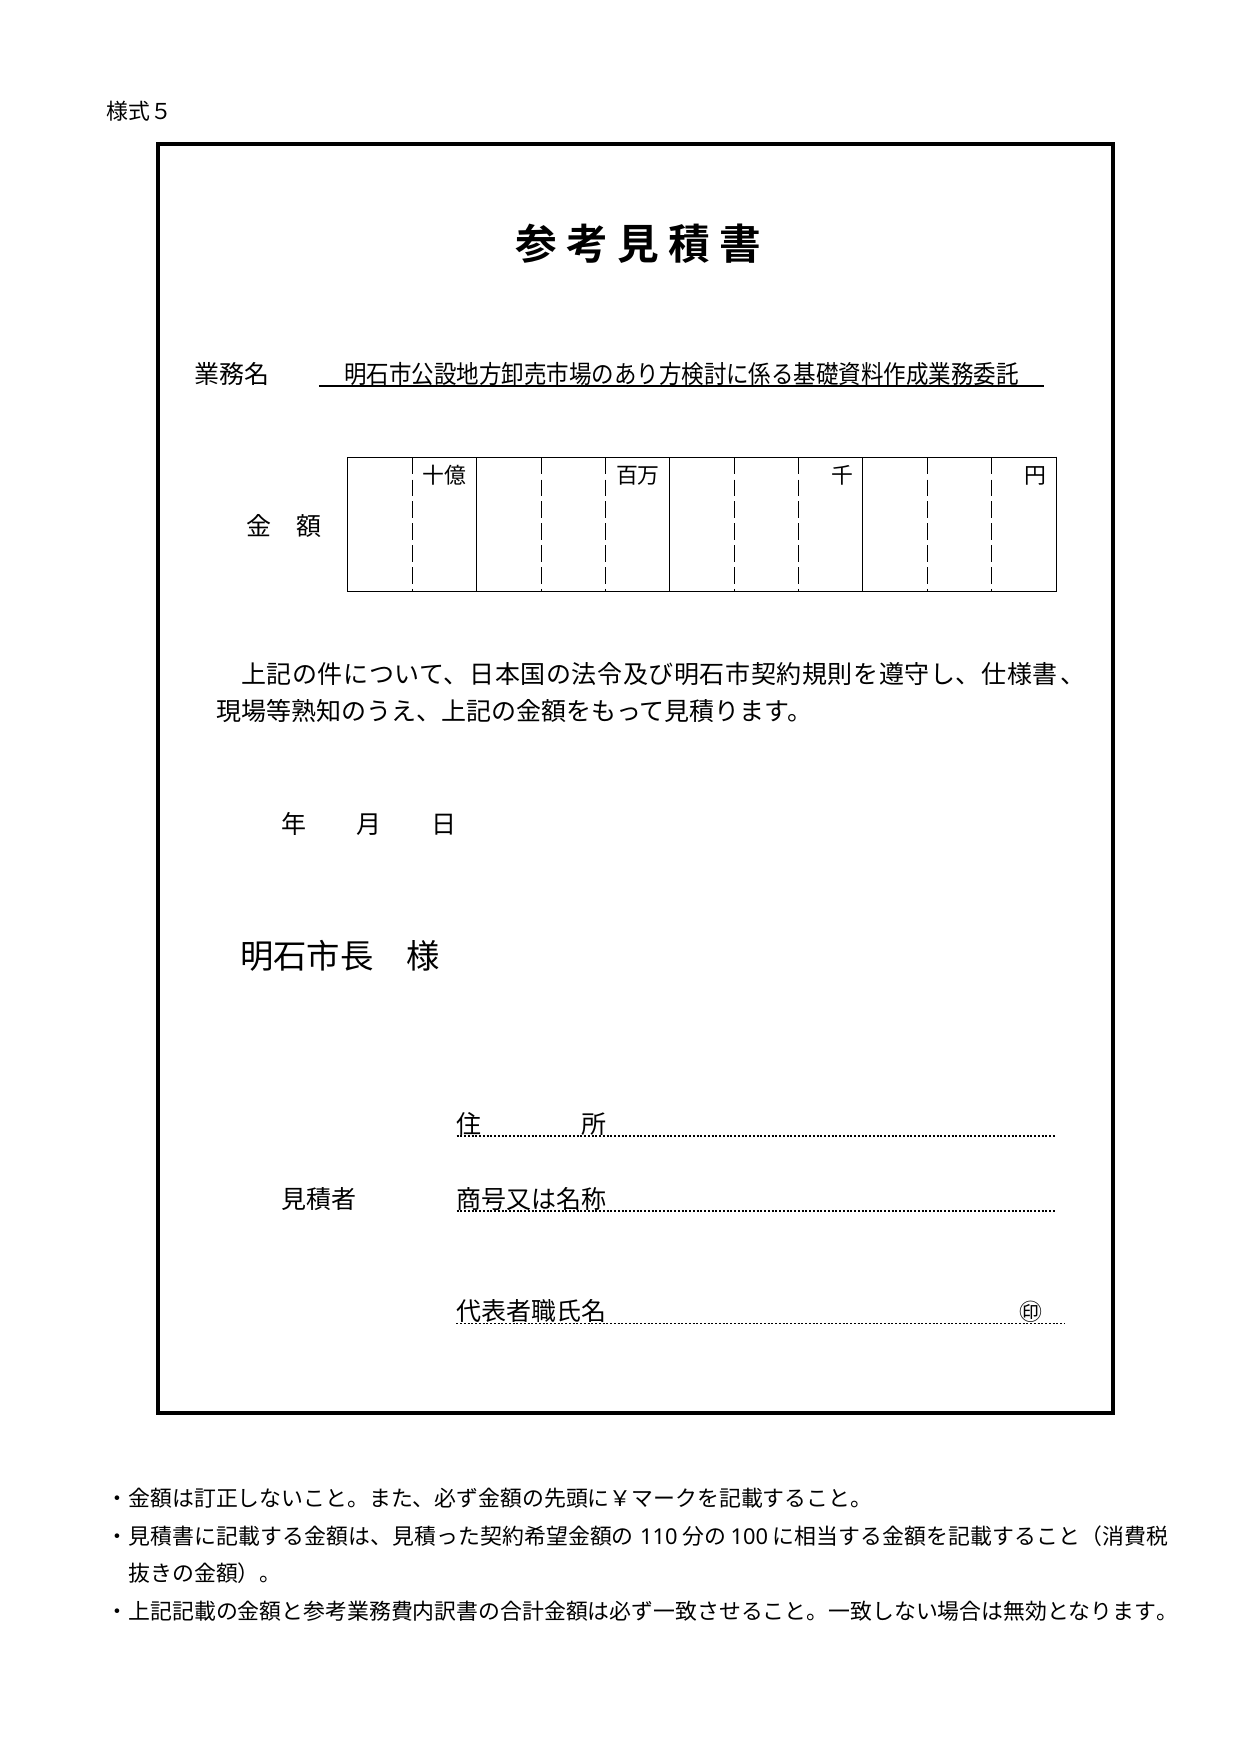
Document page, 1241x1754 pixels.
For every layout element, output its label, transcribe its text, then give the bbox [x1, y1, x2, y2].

table_header [477, 458, 541, 591]
table_header [734, 458, 798, 591]
text ・上記記載の金額と参考業務費内訳書の合計金額は必ず一致させること。一致しない場合は無効となります。 [106, 1591, 1169, 1628]
text 明石市長 様 [106, 916, 1169, 991]
text 年 月 日 [106, 803, 1169, 841]
text 上記の件について、日本国の法令及び明石市契約規則を遵守し、仕様書、現場等熟知のうえ、上記の金額をもって見積ります。 [216, 653, 1060, 728]
text 様式５ [106, 91, 1169, 128]
table_header 円 [992, 458, 1056, 591]
table_header [670, 458, 734, 591]
table_header [348, 458, 412, 591]
table_header [541, 458, 605, 591]
text 代表者職氏名 ㊞ [106, 1291, 1169, 1328]
table_header [863, 458, 927, 591]
table_header 金 額 [219, 457, 347, 591]
text 見積者 商号又は名称 [106, 1178, 1169, 1216]
text 参 考 見 積 書 [106, 203, 1169, 278]
text ・見積書に記載する金額は、見積った契約希望金額の110分の100に相当する金額を記載すること（消費税抜きの金額）。 [106, 1516, 1169, 1591]
table_header [928, 458, 992, 591]
text 業務名 明石市公設地方卸売市場のあり方検討に係る基礎資料作成業務委託 [106, 353, 1169, 391]
text ・金額は訂正しないこと。また、必ず金額の先頭に￥マークを記載すること。 [106, 1478, 1169, 1516]
table_header 十億 [412, 458, 476, 591]
table_header 千 [799, 458, 862, 591]
text 住 所 [106, 1103, 1169, 1141]
table_header 百万 [605, 458, 669, 591]
